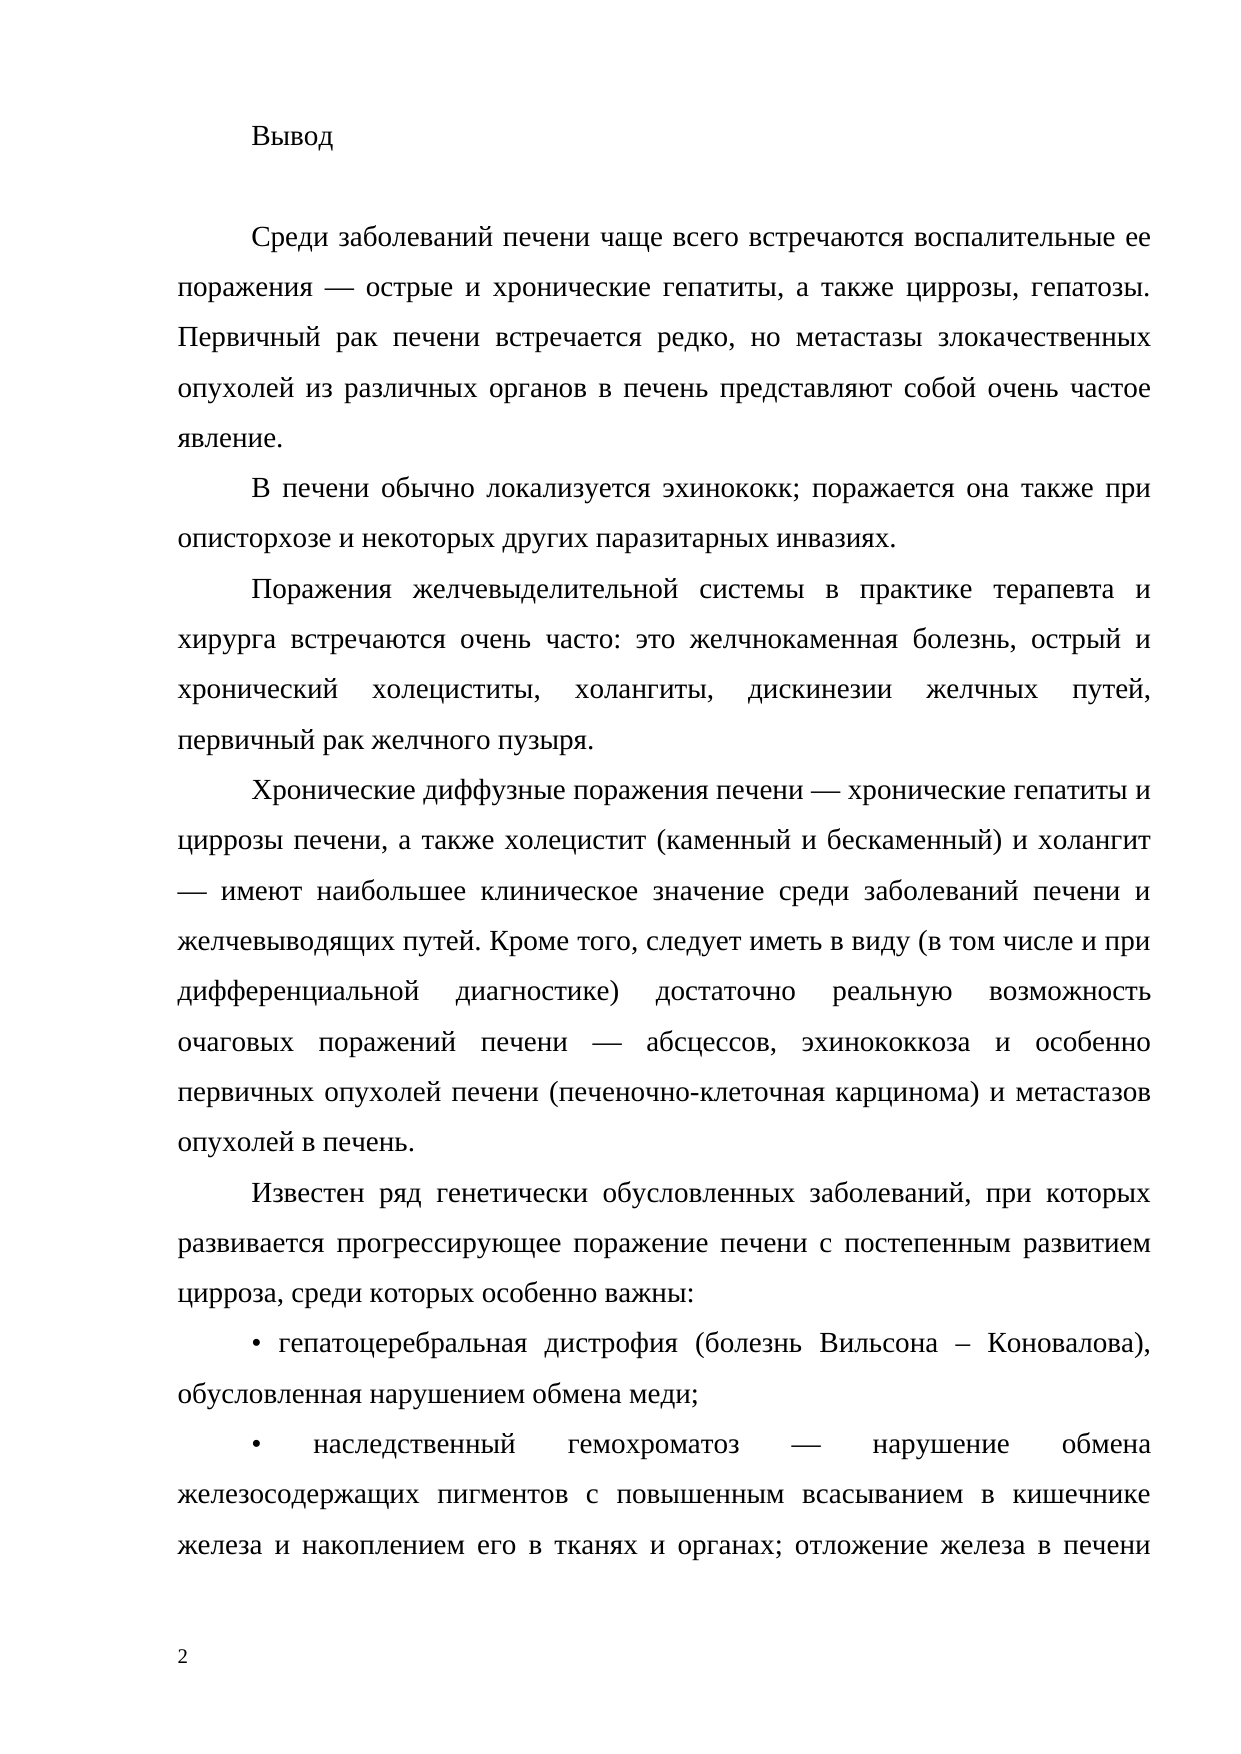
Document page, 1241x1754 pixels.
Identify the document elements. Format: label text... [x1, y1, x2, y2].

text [177, 1426, 1152, 1560]
text • гепатоцеребральная дистрофия (болезнь Вильсона – Коновалова), обусловленная нарушением обмена меди; [177, 1326, 1152, 1409]
text Поражения желчевыделительной системы в практике терапевта и хирурга встречаются очень часто: это желчнокаменная болезнь, острый и хронический холециститы, холангиты, дискинезии желчных путей, первичный рак желчного пузыря. [177, 571, 1152, 755]
text Вывод [177, 118, 1152, 152]
text Хронические диффузные поражения печени — хронические гепатиты и циррозы печени, а также холецистит (каменный и бескаменный) и холангит — имеют наибольшее клиническое значение среди заболеваний печени и желчевыводящих путей. Кроме того, следует иметь в виду (в том числе и при дифференциальной диагностике) достаточно реальную возможность очаговых поражений печени — абсцессов, эхинококкоза и особенно первичных опухолей печени (печеночно-клеточная карцинома) и метастазов опухолей в печень. [177, 772, 1152, 1158]
text Известен ряд генетически обусловленных заболеваний, при которых развивается прогрессирующее поражение печени с постепенным развитием цирроза, среди которых особенно важны: [177, 1175, 1152, 1309]
text В печени обычно локализуется эхинококк; поражается она также при описторхозе и некоторых других паразитарных инвазиях. [177, 470, 1152, 554]
text Среди заболеваний печени чаще всего встречаются воспалительные ее поражения — острые и хронические гепатиты, а также циррозы, гепатозы. Первичный рак печени встречается редко, но метастазы злокачественных опухолей из различных органов в печень представляют собой очень частое явление. [177, 219, 1152, 453]
